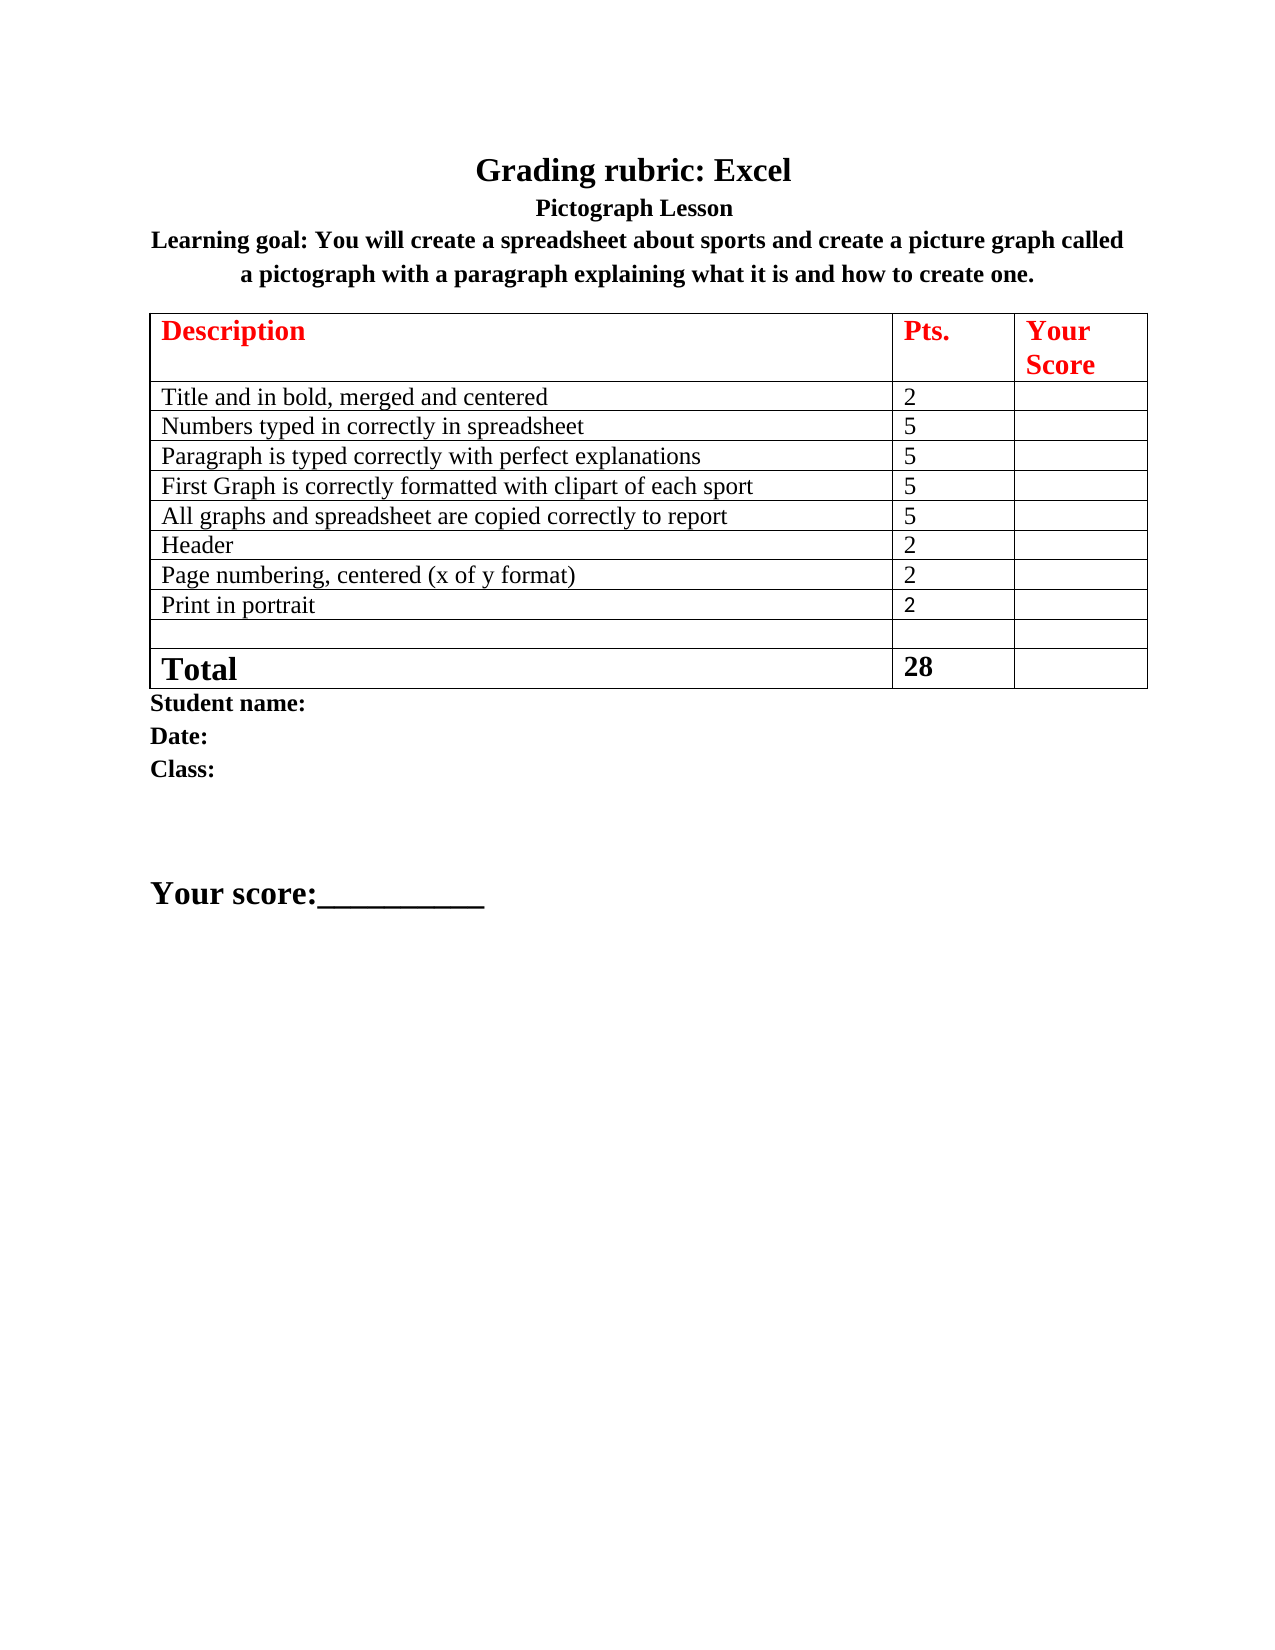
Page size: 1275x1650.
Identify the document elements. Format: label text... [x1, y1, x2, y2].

table_cell 2 [893, 531, 1014, 559]
table_header Description [151, 314, 892, 381]
table_cell Page numbering, centered (x of y format) [151, 560, 892, 589]
text Your score:__________ [150, 873, 1125, 912]
table_cell [1015, 501, 1147, 529]
table_cell Numbers typed in correctly in spreadsheet [151, 411, 892, 440]
table_header Your Score [1015, 314, 1147, 381]
table_cell [1015, 382, 1147, 410]
table_cell All graphs and spreadsheet are copied correctly to report [151, 501, 892, 529]
table_cell 2 [893, 590, 1014, 619]
table_cell [1015, 471, 1147, 500]
table_cell 5 [893, 471, 1014, 500]
table_cell [893, 620, 1014, 648]
text Student name: Date: Class: [150, 689, 1125, 848]
table_cell [1015, 441, 1147, 470]
table_cell [1015, 590, 1147, 619]
table_header Pts. [893, 314, 1014, 381]
table_cell [151, 620, 892, 648]
table_cell Print in portrait [151, 590, 892, 619]
table_cell [1015, 411, 1147, 440]
table_cell 5 [893, 441, 1014, 470]
table_cell Header [151, 531, 892, 559]
table_cell [1015, 560, 1147, 589]
table_cell [1015, 620, 1147, 648]
table_cell 2 [893, 560, 1014, 589]
table_cell Title and in bold, merged and centered [151, 382, 892, 410]
table_cell Total [151, 649, 892, 687]
table_cell [1015, 649, 1147, 687]
table_cell 5 [893, 411, 1014, 440]
table_cell 5 [893, 501, 1014, 529]
table_cell Paragraph is typed correctly with perfect explanations [151, 441, 892, 470]
table_cell [1015, 531, 1147, 559]
table_cell First Graph is correctly formatted with clipart of each sport [151, 471, 892, 500]
table_cell 28 [893, 649, 1014, 687]
table_cell 2 [893, 382, 1014, 410]
text Grading rubric: Excel Pictograph Lesson Learning goal: You will create a spreadsheet about sports and create a picture graph called a pictograph with a paragraph explaining what it is and how to create one. [150, 150, 1125, 287]
